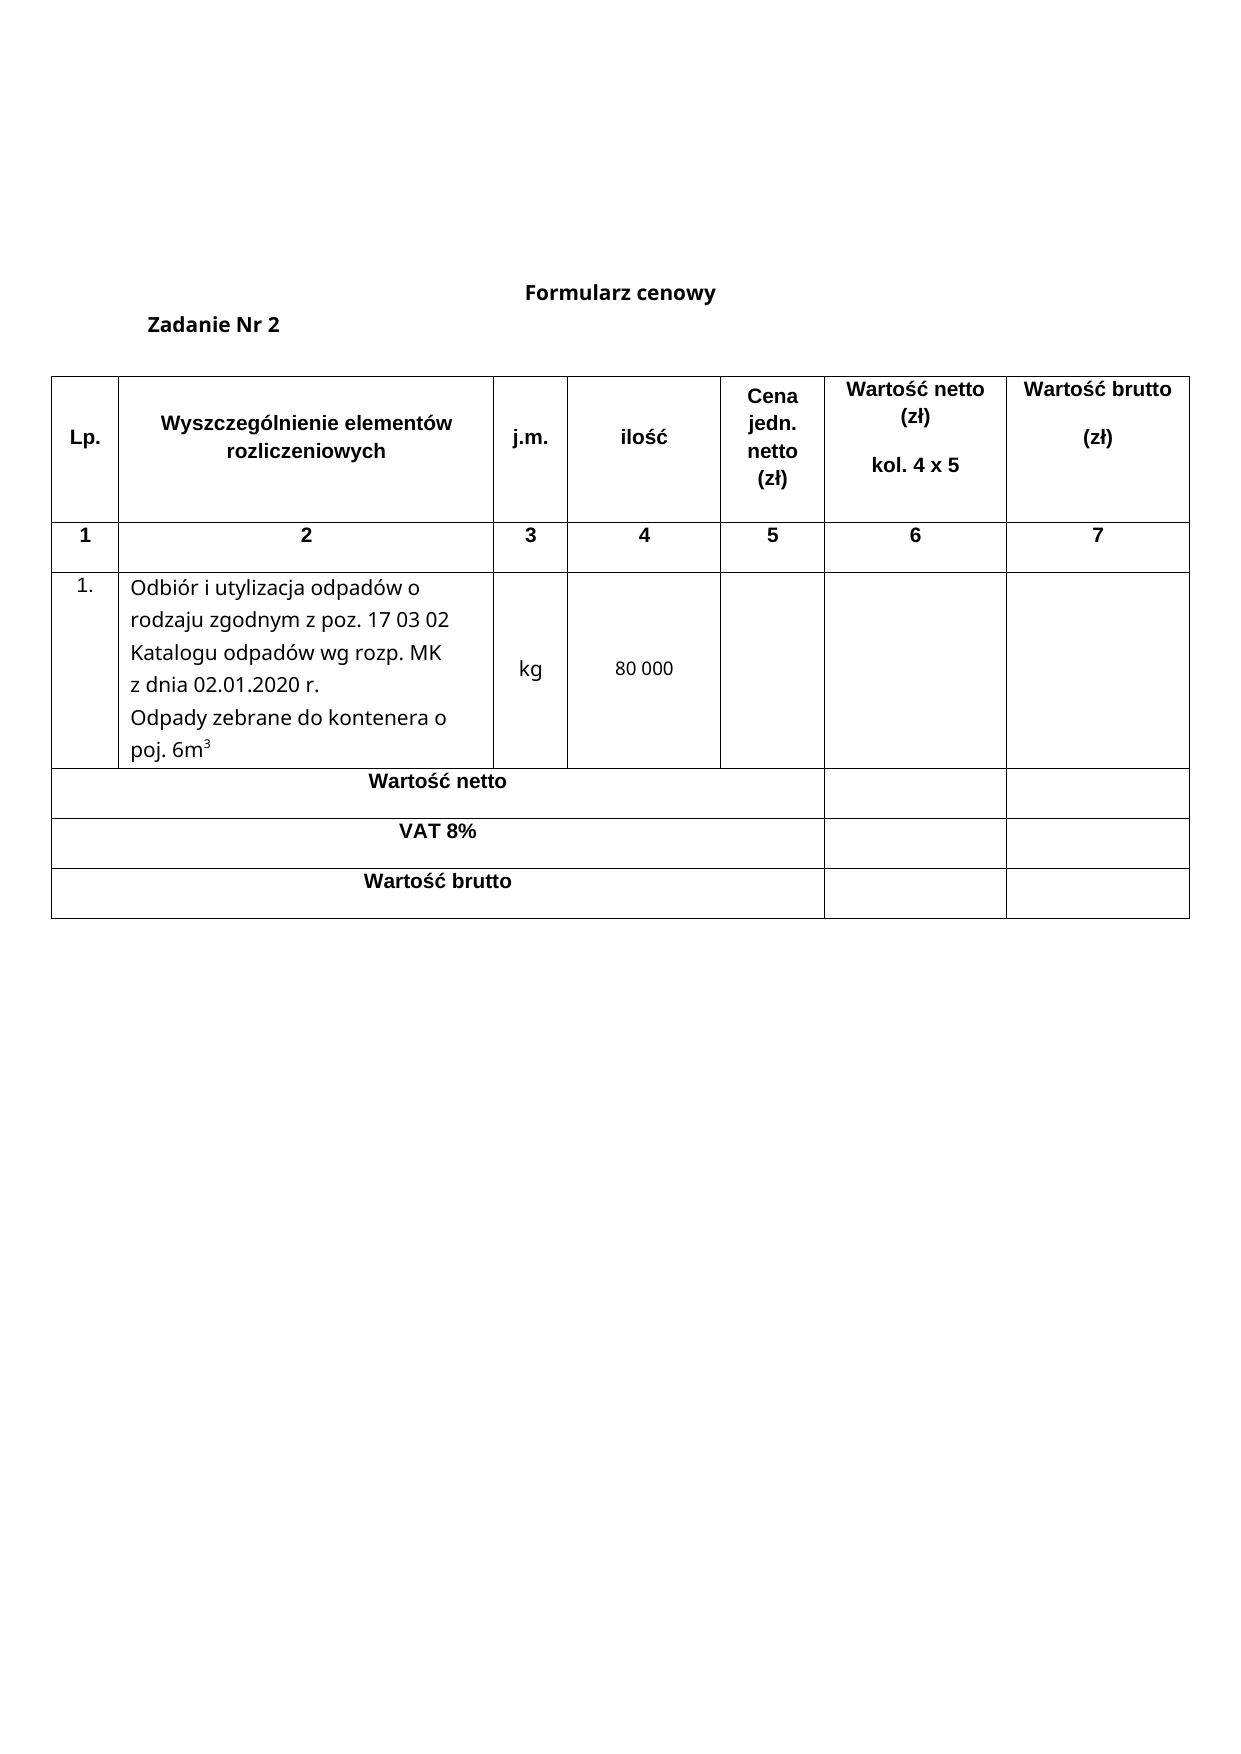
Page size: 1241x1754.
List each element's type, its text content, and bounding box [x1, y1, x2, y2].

table_cell 3 [494, 523, 567, 572]
table_header Cena jedn. netto (zł) [721, 377, 824, 522]
table_cell Wartość brutto [52, 869, 824, 917]
table_cell [1007, 573, 1189, 768]
text Formularz cenowy [148, 278, 1093, 306]
table_cell [721, 573, 824, 768]
table_cell 5 [721, 523, 824, 572]
table_cell [825, 769, 1006, 818]
table_cell 4 [568, 523, 720, 572]
table_header Lp. [52, 377, 118, 522]
table_cell [825, 869, 1006, 917]
table_cell [825, 819, 1006, 868]
table_cell [1007, 769, 1189, 818]
table_cell 2 [119, 523, 493, 572]
table_cell 6 [825, 523, 1006, 572]
table_header ilość [568, 377, 720, 522]
table_cell 1. [52, 573, 118, 768]
table_cell Odbiór i utylizacja odpadów o rodzaju zgodnym z poz. 17 03 02 Katalogu odpadów wg rozp. MK z dnia 02.01.2020 r. Odpady zebrane do kontenera o poj. 6m3 [119, 573, 493, 768]
table_cell [1007, 819, 1189, 868]
table_header Wartość netto (zł) kol. 4 x 5 [825, 377, 1006, 522]
table_header j.m. [494, 377, 567, 522]
table_header Wartość brutto (zł) [1007, 377, 1189, 522]
table_cell 7 [1007, 523, 1189, 572]
table_cell 80 000 [568, 573, 720, 768]
table_cell VAT 8% [52, 819, 824, 868]
table_cell 1 [52, 523, 118, 572]
table_cell [1007, 869, 1189, 917]
text Zadanie Nr 2 [148, 311, 1093, 339]
table_cell Wartość netto [52, 769, 824, 818]
table_header Wyszczególnienie elementów rozliczeniowych [119, 377, 493, 522]
table_cell [825, 573, 1006, 768]
table_cell kg [494, 573, 567, 768]
